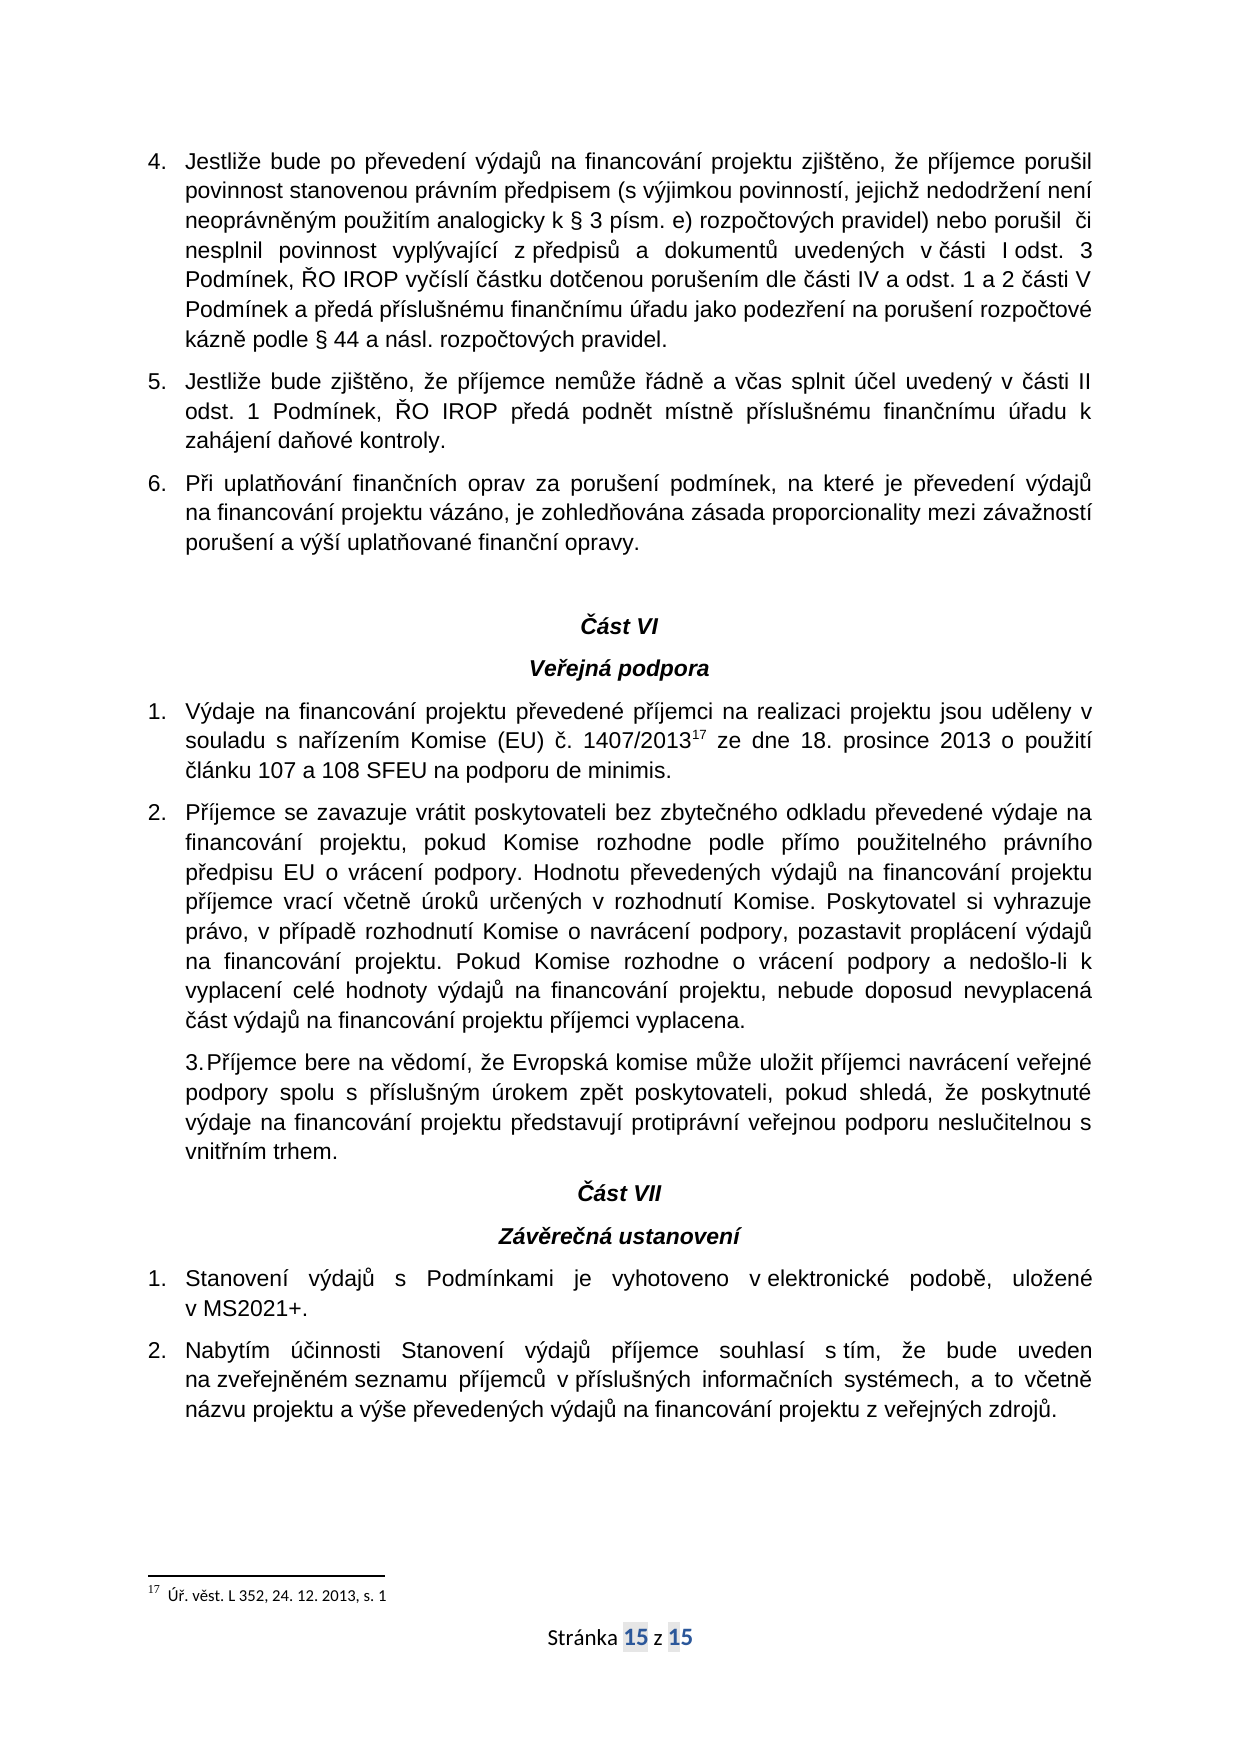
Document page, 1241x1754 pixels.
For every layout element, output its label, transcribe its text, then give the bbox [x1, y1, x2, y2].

text 3. Příjemce bere na vědomí, že Evropská komise může uložit příjemci navrácení veřejné podpory spolu s příslušným úrokem zpět poskytovateli, pokud shledá, že poskytnuté výdaje na financování projektu představují protiprávní veřejnou podporu neslučitelnou s vnitřním trhem. [185, 1049, 1093, 1164]
list Jestliže bude po převedení výdajů na financování projektu zjištěno, že příjemce porušil povinnost stanovenou právním předpisem (s výjimkou povinností, jejichž nedodržení není neoprávněným použitím analogicky k § 3 písm. e) rozpočtových pravidel) nebo porušil či nesplnil povinnost vyplývající z předpisů a dokumentů uvedených v části I odst. 3 Podmínek, ŘO IROP vyčíslí částku dotčenou porušením dle části IV a odst. 1 a 2 části V Podmínek a předá příslušnému finančnímu úřadu jako podezření na porušení rozpočtové kázně podle § 44 a násl. rozpočtových pravidel. [148, 148, 1093, 352]
list Výdaje na financování projektu převedené příjemci na realizaci projektu jsou uděleny v souladu s nařízením Komise (EU) č. 1407/2013 ze dne 18. prosince 2013 o použití článku 107 a 108 SFEU na podporu de minimis. [148, 698, 1093, 783]
list Nabytím účinnosti Stanovení výdajů příjemce souhlasí s tím, že bude uveden na zveřejněném seznamu příjemců v příslušných informačních systémech, a to včetně názvu projektu a výše převedených výdajů na financování projektu z veřejných zdrojů. [148, 1337, 1093, 1422]
text Část VI [148, 613, 1093, 639]
list Stanovení výdajů s Podmínkami je vyhotoveno v elektronické podobě, uložené v MS2021+. [148, 1265, 1093, 1321]
text Veřejná podpora [148, 655, 1093, 682]
list Při uplatňování finančních oprav za porušení podmínek, na které je převedení výdajů na financování projektu vázáno, je zohledňována zásada proporcionality mezi závažností porušení a výší uplatňované finanční opravy. [148, 469, 1093, 555]
text Závěrečná ustanovení [148, 1223, 1093, 1249]
list Jestliže bude zjištěno, že příjemce nemůže řádně a včas splnit účel uvedený v části II odst. 1 Podmínek, ŘO IROP předá podnět místně příslušnému finančnímu úřadu k zahájení daňové kontroly. [148, 368, 1093, 454]
text Část VII [148, 1180, 1093, 1207]
list Příjemce se zavazuje vrátit poskytovateli bez zbytečného odkladu převedené výdaje na financování projektu, pokud Komise rozhodne podle přímo použitelného právního předpisu EU o vrácení podpory. Hodnotu převedených výdajů na financování projektu příjemce vrací včetně úroků určených v rozhodnutí Komise. Poskytovatel si vyhrazuje právo, v případě rozhodnutí Komise o navrácení podpory, pozastavit proplácení výdajů na financování projektu. Pokud Komise rozhodne o vrácení podpory a nedošlo-li k vyplacení celé hodnoty výdajů na financování projektu, nebude doposud nevyplacená část výdajů na financování projektu příjemci vyplacena. [148, 799, 1093, 1033]
